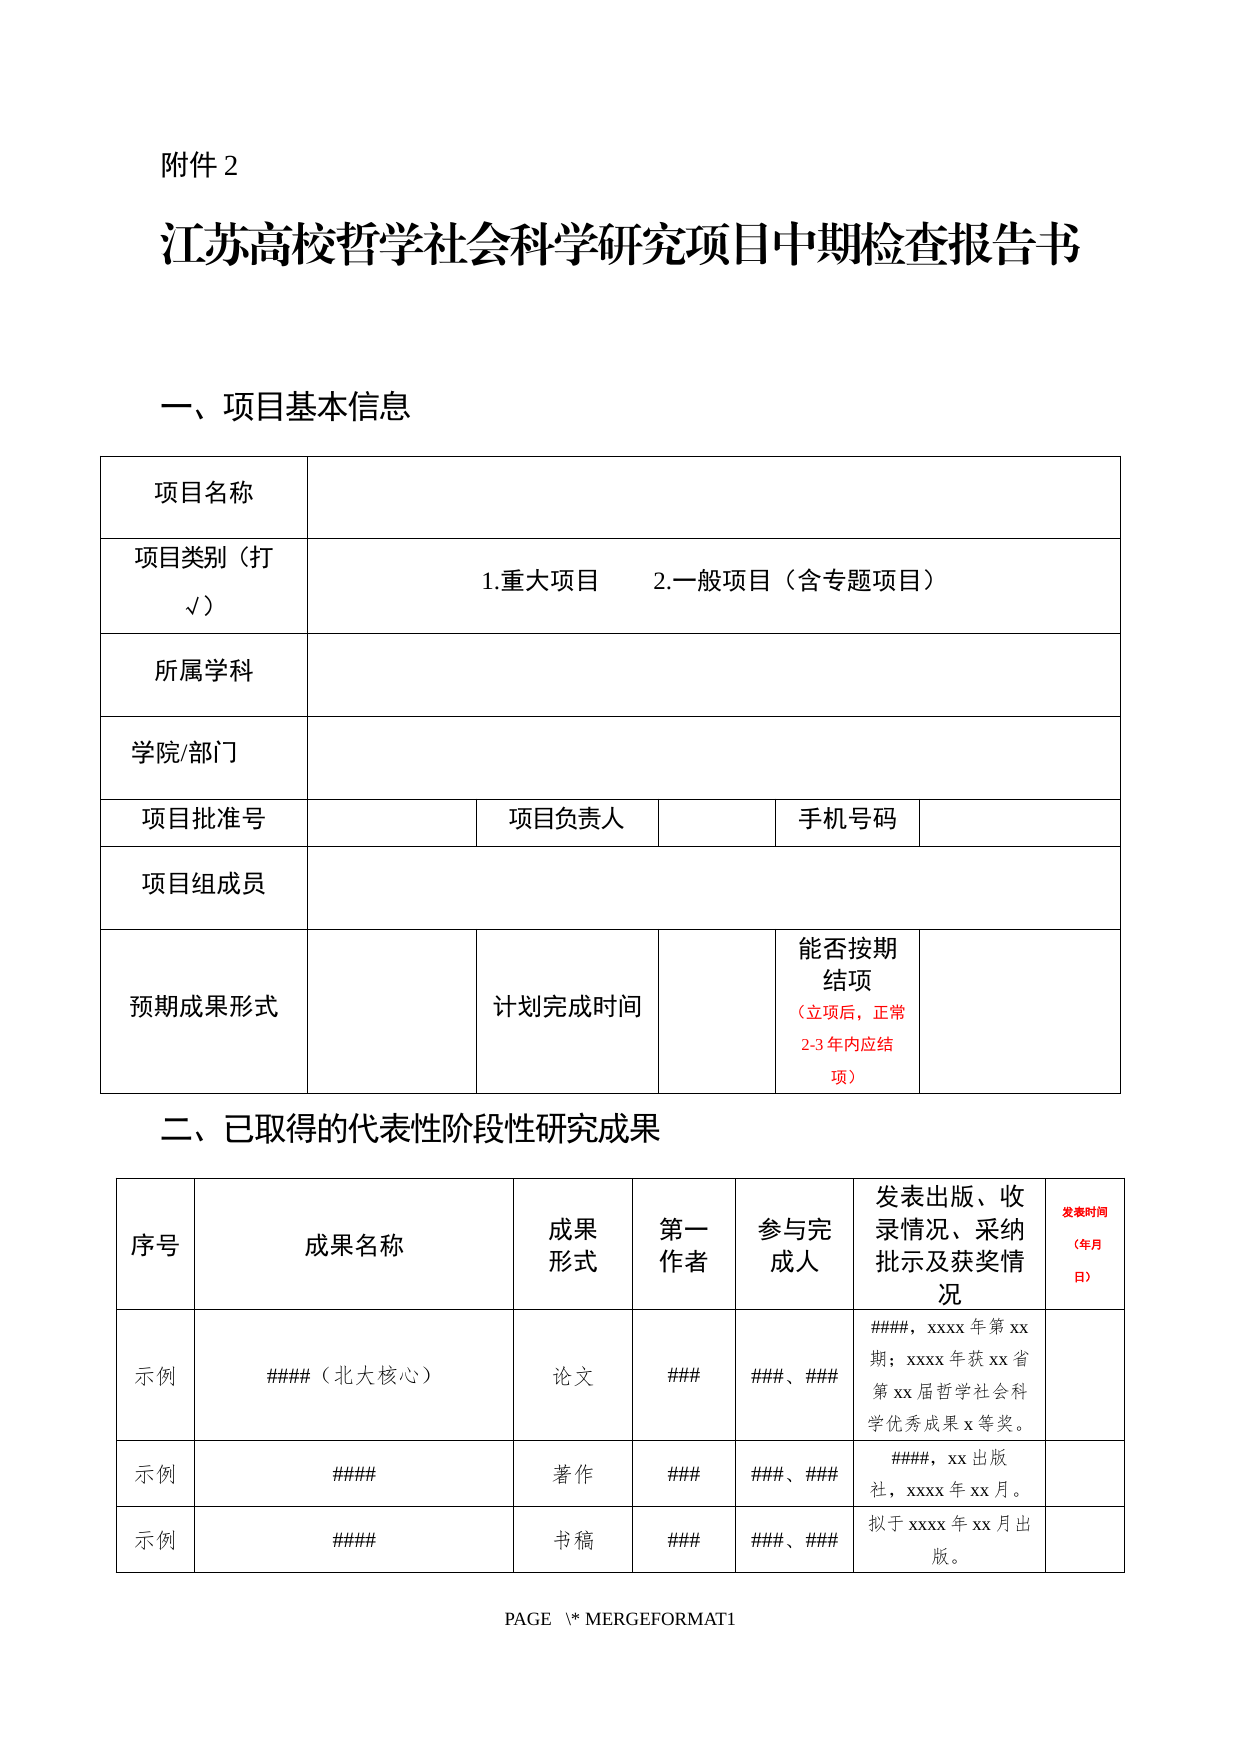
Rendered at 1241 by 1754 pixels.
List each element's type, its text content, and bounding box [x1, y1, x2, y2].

table_cell #### [195, 1507, 513, 1572]
text 二、已取得的代表性阶段性研究成果 [159, 1094, 1081, 1158]
table_cell ### [633, 1507, 735, 1572]
table_cell ###、### [736, 1507, 853, 1572]
table_header 第一 作者 [633, 1179, 735, 1308]
table_header 项目名称 [101, 457, 307, 538]
table_cell 项目类别（打√） [101, 539, 307, 633]
table_header 成果 形式 [514, 1179, 632, 1308]
table_header 成果名称 [195, 1179, 513, 1308]
table_cell [659, 930, 775, 1092]
table_cell [920, 800, 1120, 846]
table_cell 预期成果形式 [101, 930, 307, 1092]
table_cell 示例 [117, 1507, 194, 1572]
table_cell [308, 800, 476, 846]
table_cell 学院/部门 [101, 717, 307, 798]
table_cell 项目组成员 [101, 847, 307, 929]
table_cell [308, 634, 1120, 716]
table_cell ###、### [736, 1441, 853, 1506]
text 附件2 [159, 132, 1081, 197]
table_cell 论文 [514, 1310, 632, 1439]
table_cell [308, 717, 1120, 798]
table_cell 手机号码 [776, 800, 919, 846]
table_cell [1046, 1441, 1124, 1506]
table_cell 书稿 [514, 1507, 632, 1572]
text 一、项目基本信息 [159, 372, 1081, 437]
text 江苏高校哲学社会科学研究项目中期检查报告书 [159, 214, 1081, 279]
table_cell 计划完成时间 [477, 930, 658, 1092]
table_cell 示例 [117, 1310, 194, 1439]
table_cell 所属学科 [101, 634, 307, 716]
table_cell 能否按期结项 （立项后，正常2-3年内应结项） [776, 930, 919, 1092]
table_cell ###、### [736, 1310, 853, 1439]
table_cell [1046, 1310, 1124, 1439]
table_cell 著作 [514, 1441, 632, 1506]
table_cell ### [633, 1441, 735, 1506]
table_cell 项目负责人 [477, 800, 658, 846]
table_cell #### [195, 1441, 513, 1506]
table_header 序号 [117, 1179, 194, 1308]
table_cell ####，xxxx年第xx期；xxxx年获xx省第xx届哲学社会科学优秀成果x等奖。 [854, 1310, 1045, 1439]
table_cell ####，xx出版社，xxxx年xx月。 [854, 1441, 1045, 1506]
table_header 参与完成人 [736, 1179, 853, 1308]
table_cell [659, 800, 775, 846]
table_cell 1.重大项目 2.一般项目（含专题项目） [308, 539, 1120, 633]
table_cell ### [633, 1310, 735, 1439]
table_header 发表出版、收录情况、采纳批示及获奖情况 [854, 1179, 1045, 1308]
table_cell [308, 930, 476, 1092]
table_header 发表时间（年月日） [1046, 1179, 1124, 1308]
table_cell 示例 [117, 1441, 194, 1506]
table_cell [1046, 1507, 1124, 1572]
table_cell 拟于xxxx年xx月出版。 [854, 1507, 1045, 1572]
table_cell [920, 930, 1120, 1092]
table_cell ####（北大核心） [195, 1310, 513, 1439]
table_header [308, 457, 1120, 538]
table_cell 项目批准号 [101, 800, 307, 846]
table_cell [308, 847, 1120, 929]
